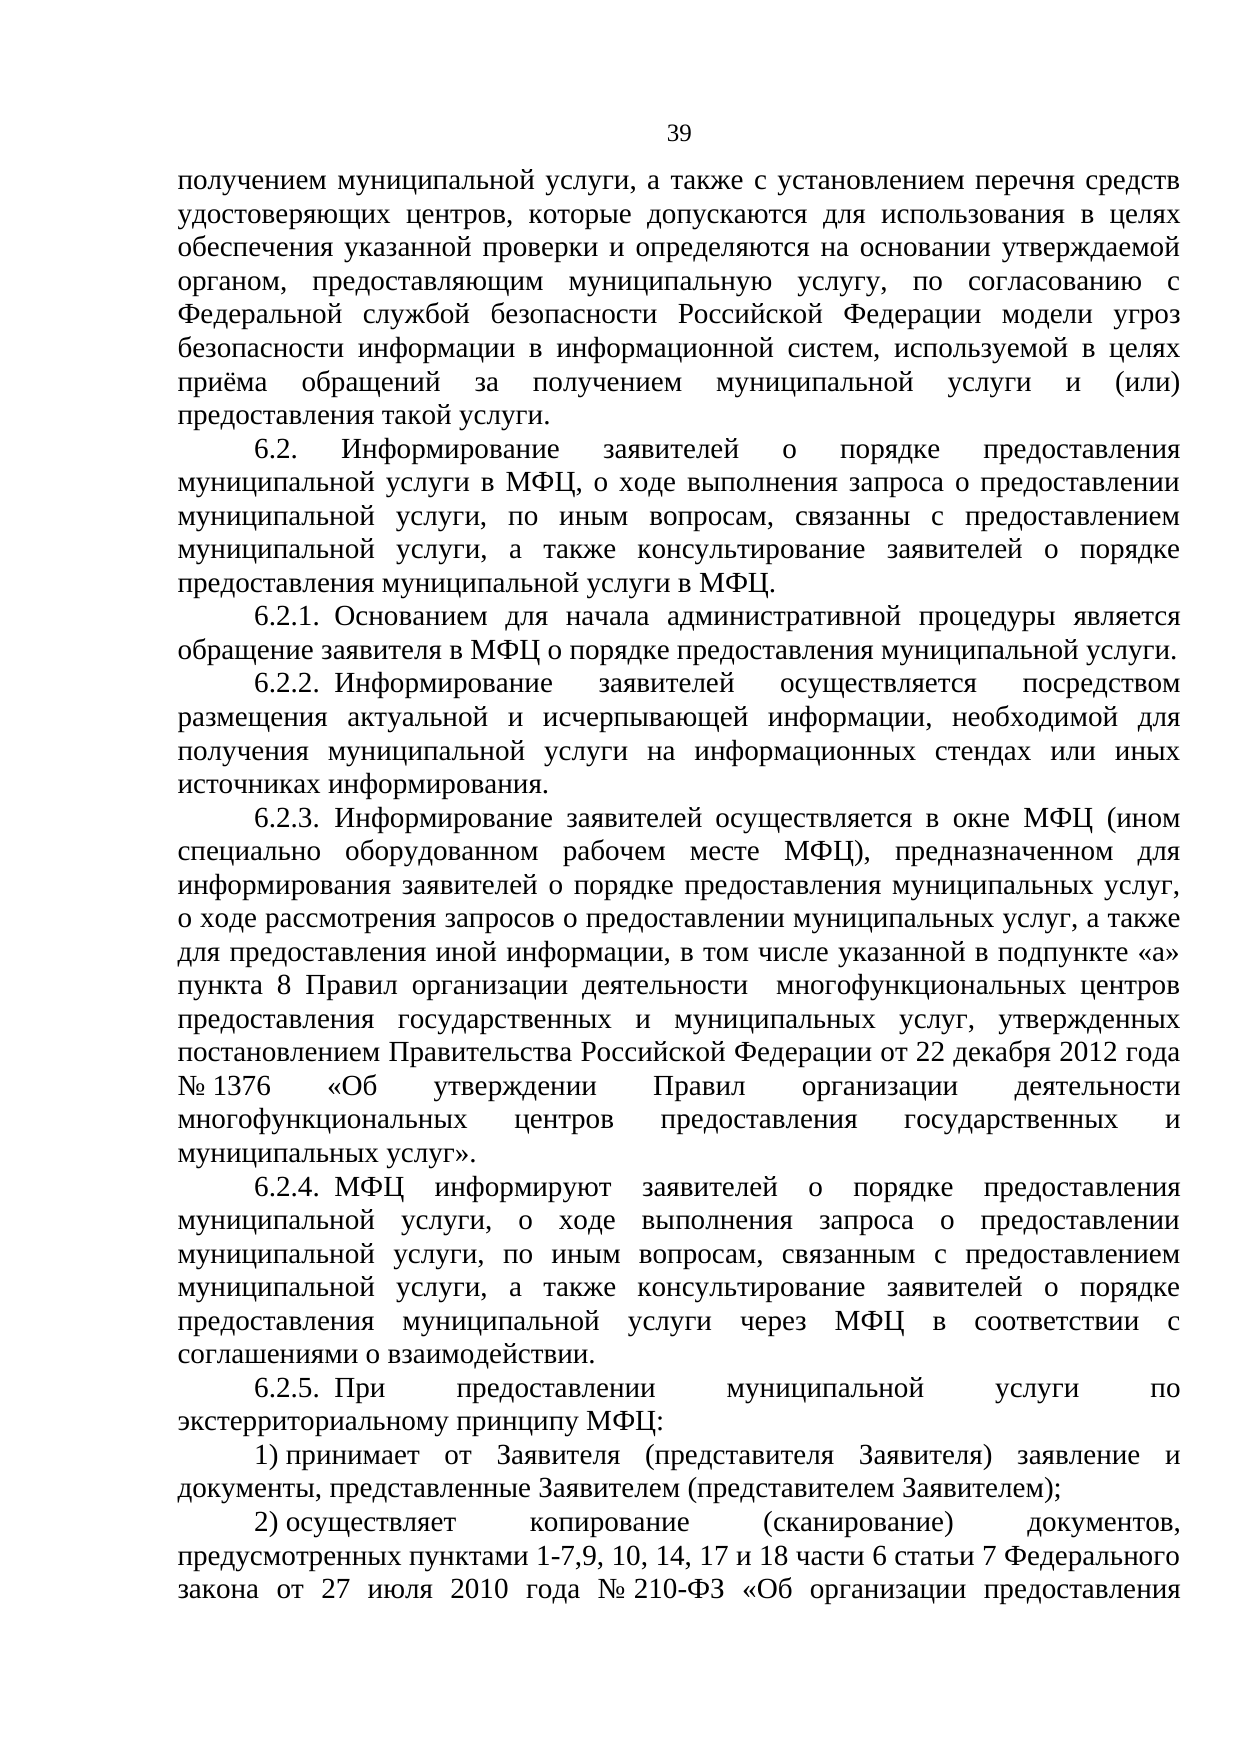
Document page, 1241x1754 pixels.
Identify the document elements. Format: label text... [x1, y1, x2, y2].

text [177, 1504, 1181, 1605]
text 6.2.2. Информирование заявителей осуществляется посредством размещения актуальной и исчерпывающей информации, необходимой для получения муниципальной услуги на информационных стендах или иных источниках информирования. [177, 666, 1181, 800]
text 6.2.3. Информирование заявителей осуществляется в окне МФЦ (ином специально оборудованном рабочем месте МФЦ), предназначенном для информирования заявителей о порядке предоставления муниципальных услуг, о ходе рассмотрения запросов о предоставлении муниципальных услуг, а также для предоставления иной информации, в том числе указанной в подпункте «а» пункта 8 Правил организации деятельности многофункциональных центров предоставления государственных и муниципальных услуг, утвержденных постановлением Правительства Российской Федерации от 22 декабря 2012 года № 1376 «Об утверждении Правил организации деятельности многофункциональных центров предоставления государственных и муниципальных услуг». [177, 800, 1181, 1169]
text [177, 162, 1181, 431]
text 6.2.1. Основанием для начала административной процедуры является обращение заявителя в МФЦ о порядке предоставления муниципальной услуги. [177, 598, 1181, 666]
text 6.2.5. При предоставлении муниципальной услуги по экстерриториальному принципу МФЦ: [177, 1370, 1181, 1437]
text 1) принимает от Заявителя (представителя Заявителя) заявление и документы, представленные Заявителем (представителем Заявителем); [177, 1437, 1181, 1504]
text 6.2. Информирование заявителей о порядке предоставления муниципальной услуги в МФЦ, о ходе выполнения запроса о предоставлении муниципальной услуги, по иным вопросам, связанны с предоставлением муниципальной услуги, а также консультирование заявителей о порядке предоставления муниципальной услуги в МФЦ. [177, 431, 1181, 598]
text 6.2.4. МФЦ информируют заявителей о порядке предоставления муниципальной услуги, о ходе выполнения запроса о предоставлении муниципальной услуги, по иным вопросам, связанным с предоставлением муниципальной услуги, а также консультирование заявителей о порядке предоставления муниципальной услуги через МФЦ в соответствии с соглашениями о взаимодействии. [177, 1169, 1181, 1370]
